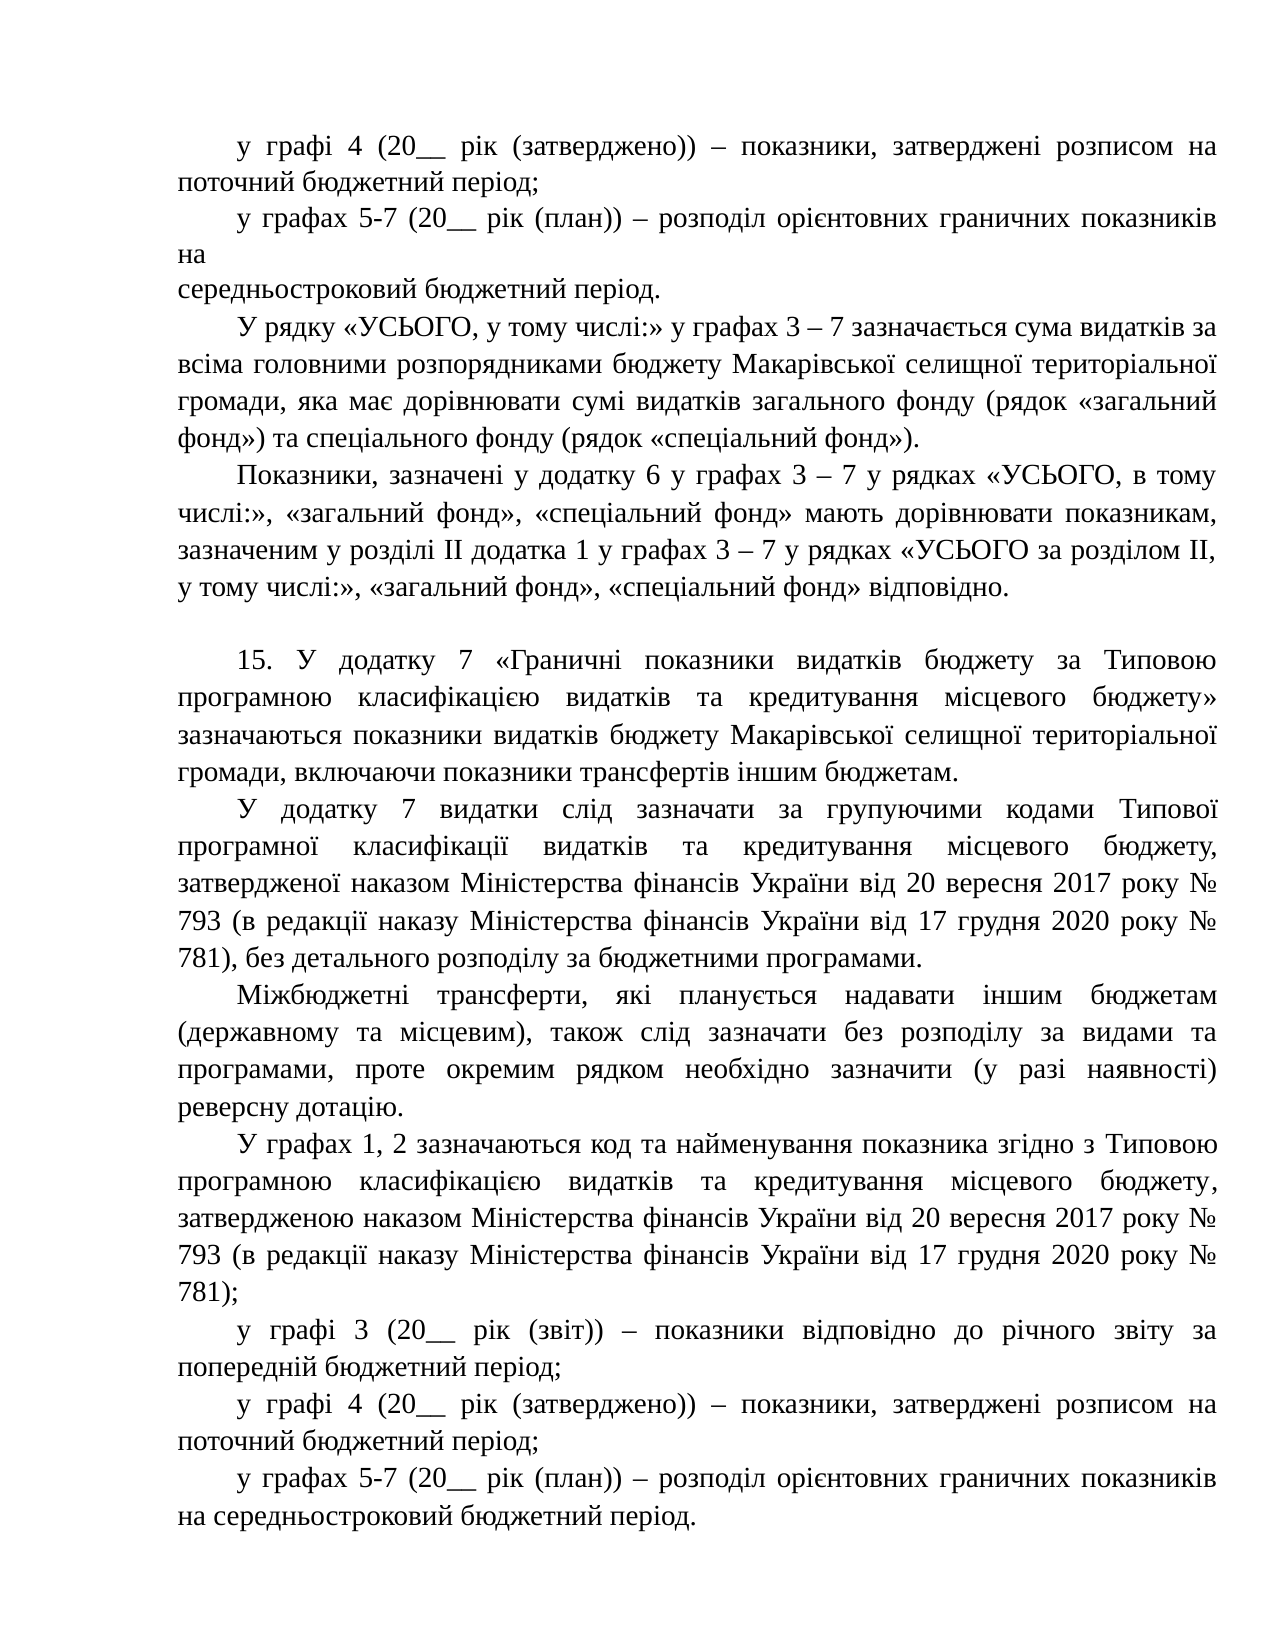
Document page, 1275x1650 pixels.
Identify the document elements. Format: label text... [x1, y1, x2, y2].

text у графі 4 (20__ рік (затверджено)) – показники, затверджені розписом на поточний бюджетний період; [177, 128, 1218, 198]
text у графі 3 (20__ рік (звіт)) – показники відповідно до річного звіту за попередній бюджетний період; [177, 1312, 1218, 1382]
text у графі 4 (20__ рік (затверджено)) – показники, затверджені розписом на поточний бюджетний період; [177, 1386, 1218, 1457]
text у графах 5-7 (20__ рік (план)) – розподіл орієнтовних граничних показників на середньостроковий бюджетний період. [177, 1461, 1218, 1531]
text Показники, зазначені у додатку 6 у графах 3 – 7 у рядках «УСЬОГО, в тому числі:», «загальний фонд», «спеціальний фонд» мають дорівнювати показникам, зазначеним у розділі II додатка 1 у графах 3 – 7 у рядках «УСЬОГО за розділом II, у тому числі:», «загальний фонд», «спеціальний фонд» відповідно. [177, 457, 1218, 603]
text Міжбюджетні трансферти, які планується надавати іншим бюджетам (державному та місцевим), також слід зазначати без розподілу за видами та програмами, проте окремим рядком необхідно зазначити (у разі наявності) реверсну дотацію. [177, 977, 1218, 1122]
text 15. У додатку 7 «Граничні показники видатків бюджету за Типовою програмною класифікацією видатків та кредитування місцевого бюджету» зазначаються показники видатків бюджету Макарівської селищної територіальної громади, включаючи показники трансфертів іншим бюджетам. [177, 642, 1218, 787]
text середньостроковий бюджетний період. [177, 272, 1218, 305]
text у графах 5-7 (20__ рік (план)) – розподіл орієнтовних граничних показників на [177, 200, 1218, 269]
text У рядку «УСЬОГО, у тому числі:» у графах 3 – 7 зазначається сума видатків за всіма головними розпорядниками бюджету Макарівської селищної територіальної громади, яка має дорівнювати сумі видатків загального фонду (рядок «загальний фонд») та спеціального фонду (рядок «спеціальний фонд»). [177, 309, 1218, 454]
text У додатку 7 видатки слід зазначати за групуючими кодами Типової програмної класифікації видатків та кредитування місцевого бюджету, затвердженої наказом Міністерства фінансів України від 20 вересня 2017 року № 793 (в редакції наказу Міністерства фінансів України від 17 грудня 2020 року № 781), без детального розподілу за бюджетними програмами. [177, 791, 1218, 973]
text У графах 1, 2 зазначаються код та найменування показника згідно з Типовою програмною класифікацією видатків та кредитування місцевого бюджету, затвердженою наказом Міністерства фінансів України від 20 вересня 2017 року № 793 (в редакції наказу Міністерства фінансів України від 17 грудня 2020 року № 781); [177, 1126, 1218, 1308]
